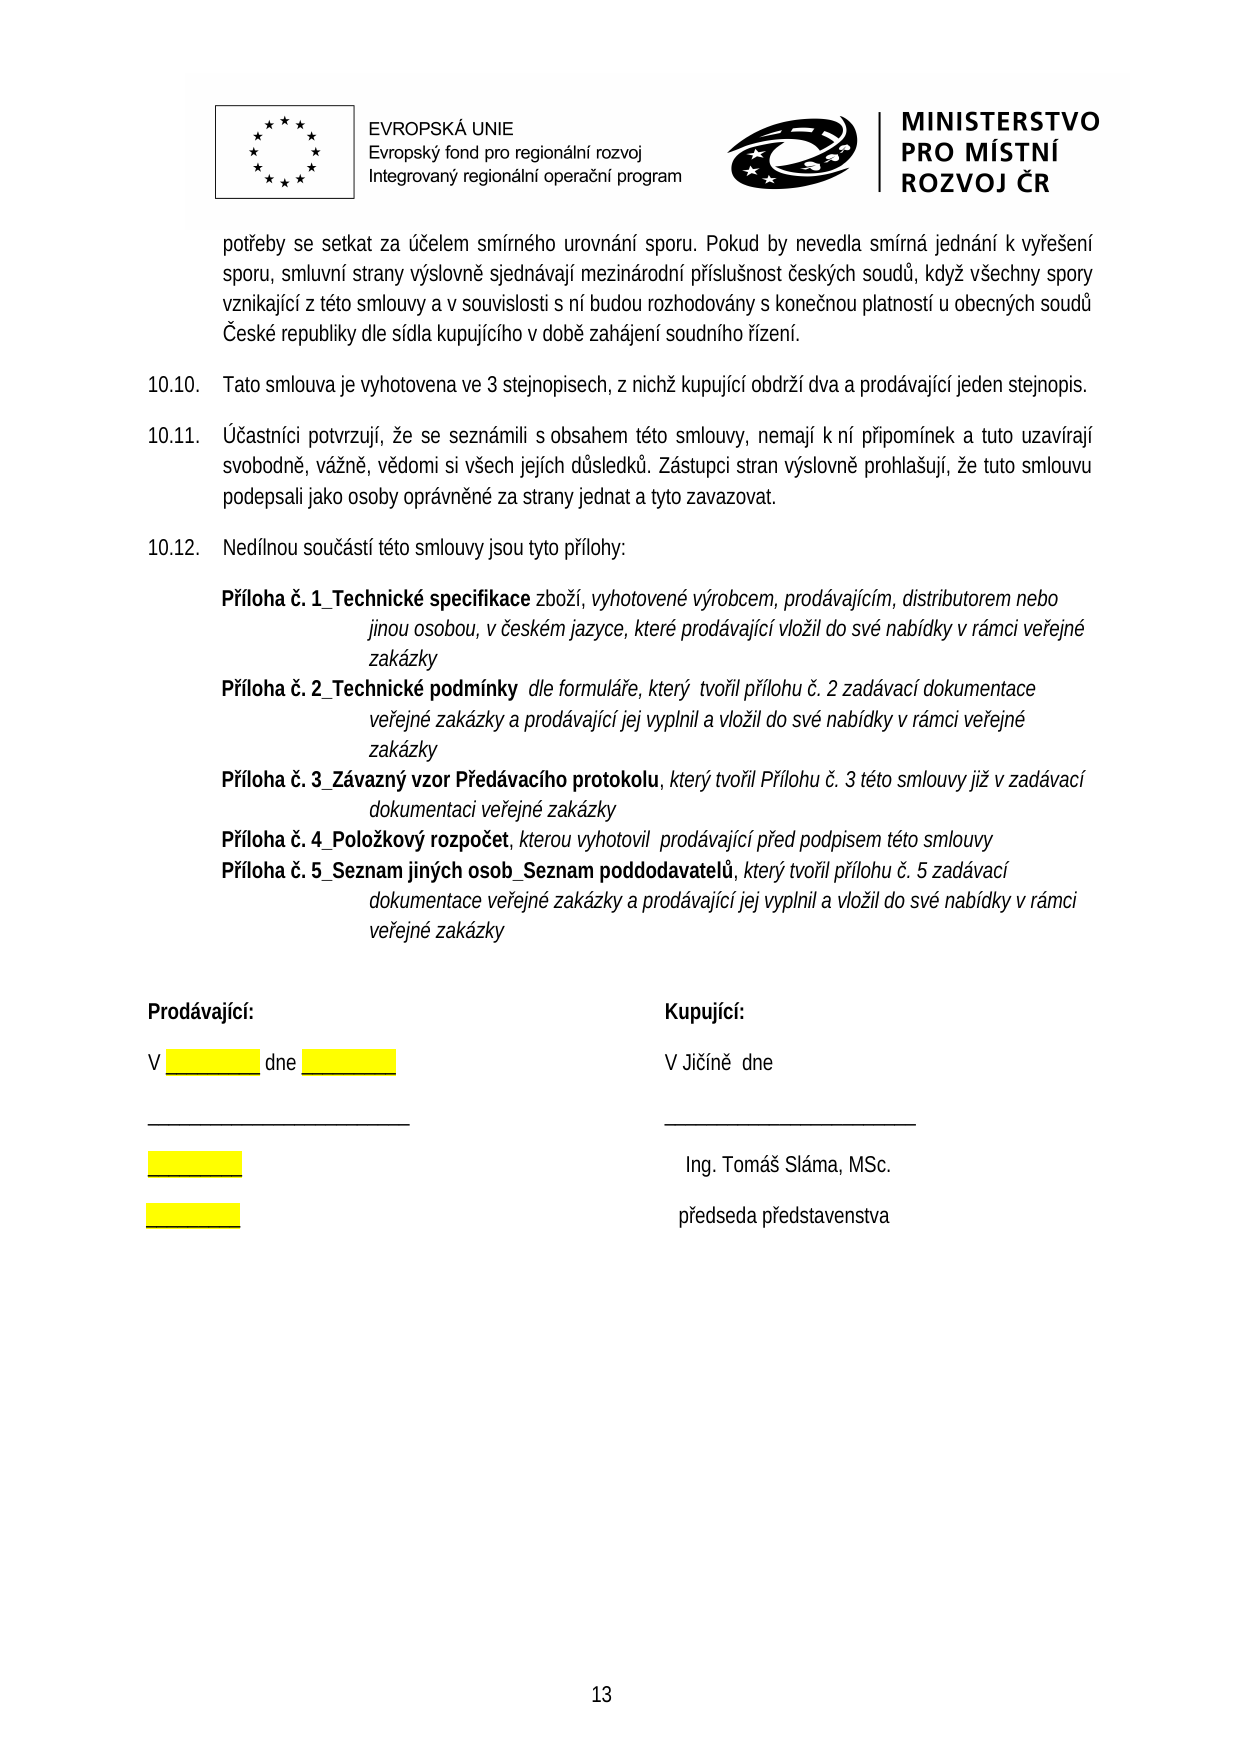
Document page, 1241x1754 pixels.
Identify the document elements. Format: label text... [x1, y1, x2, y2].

list _________ předseda představenstva [110, 1202, 1093, 1229]
list Příloha č. 3_Závazný vzor Předávacího protokolu, který tvořil Přílohu č. 3 této smlouvy již v zadávací [221, 766, 1093, 792]
list Příloha č. 4_Položkový rozpočet, kterou vyhotovil prodávající před podpisem této smlouvy [221, 826, 1093, 853]
text Prodávající: Kupující: [148, 998, 1093, 1025]
list Tato smlouva je vyhotovena ve 3 stejnopisech, z nichž kupující obdrží dva a prodávající jeden stejnopis. [148, 371, 1093, 398]
text _________ Ing. Tomáš Sláma, MSc. [242, 1151, 1093, 1178]
list Příloha č. 1_Technické specifikace zboží, vyhotovené výrobcem, prodávajícím, distributorem nebo jinou osobou, v českém jazyce, které prodávající vložil do své nabídky v rámci veřejné zakázky [221, 585, 1093, 672]
list dokumentace veřejné zakázky a prodávající jej vyplnil a vložil do své nabídky v rámci veřejné zakázky [369, 887, 1093, 943]
list dokumentaci veřejné zakázky [295, 796, 1093, 823]
text _________________________ ________________________ [148, 1100, 1093, 1127]
text V _________ dne _________ V Jičíně dne [396, 1049, 1093, 1076]
list Nedílnou součástí této smlouvy jsou tyto přílohy: [148, 534, 1093, 560]
list Příloha č. 2_Technické podmínky dle formuláře, který tvořil přílohu č. 2 zadávací dokumentace veřejné zakázky a prodávající jej vyplnil a vložil do své nabídky v rámci veřejné zakázky [221, 675, 1093, 762]
list Účastníci potvrzují, že se seznámili s obsahem této smlouvy, nemají k ní připomínek a tuto uzavírají svobodně, vážně, vědomi si všech jejích důsledků. Zástupci stran výslovně prohlašují, že tuto smlouvu podepsali jako osoby oprávněné za strany jednat a tyto zavazovat. [148, 422, 1093, 509]
picture [184, 73, 1130, 230]
list Příloha č. 5_Seznam jiných osob_Seznam poddodavatelů, který tvořil přílohu č. 5 zadávací [221, 857, 1093, 883]
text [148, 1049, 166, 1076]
